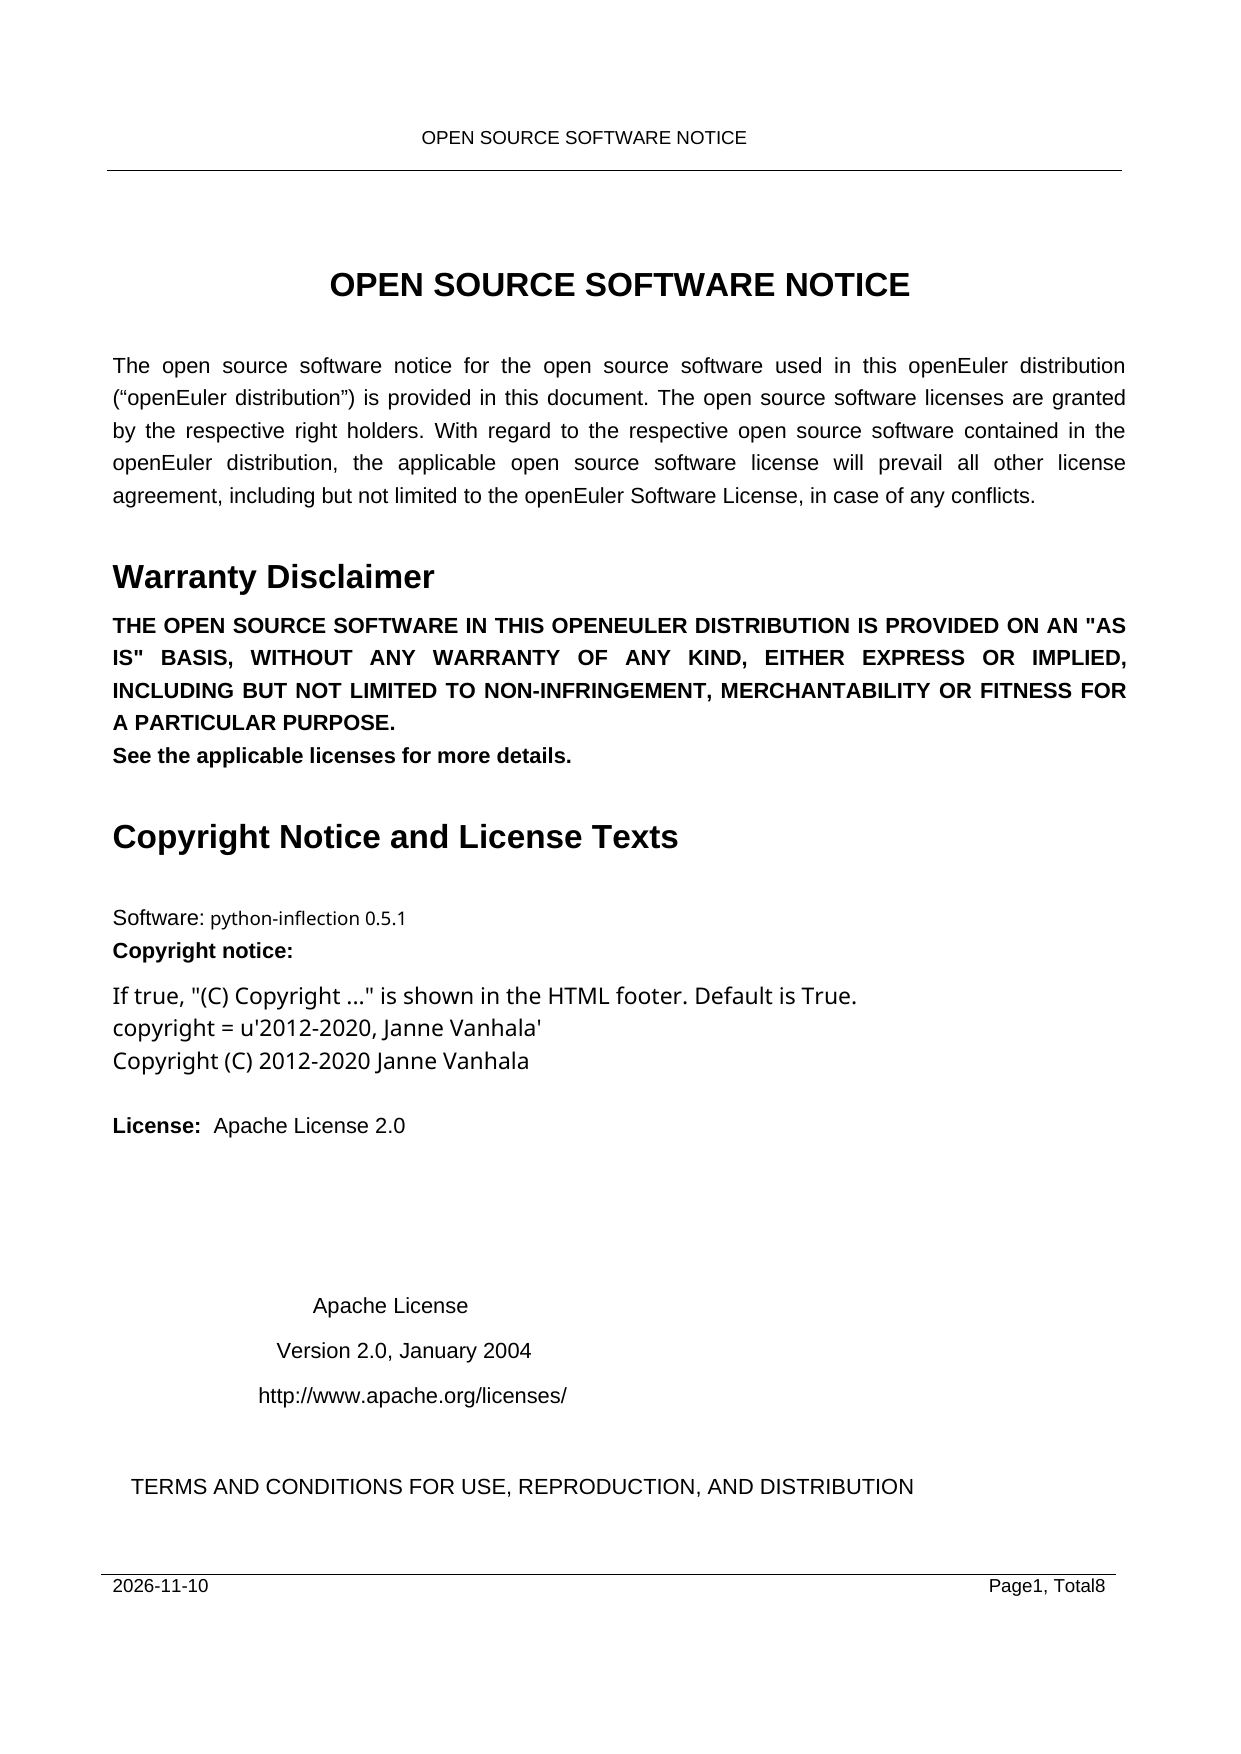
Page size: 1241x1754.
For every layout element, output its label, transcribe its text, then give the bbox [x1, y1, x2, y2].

text Copyright Notice and License Texts [112, 804, 1128, 869]
text TERMS AND CONDITIONS FOR USE, REPRODUCTION, AND DISTRIBUTION [112, 1470, 1128, 1502]
text THE OPEN SOURCE SOFTWARE IN THIS OPENEULER DISTRIBUTION IS PROVIDED ON AN "AS IS" BASIS, WITHOUT ANY WARRANTY OF ANY KIND, EITHER EXPRESS OR IMPLIED, INCLUDING BUT NOT LIMITED TO NON-INFRINGEMENT, MERCHANTABILITY OR FITNESS FOR A PARTICULAR PURPOSE. See the applicable licenses for more details. [112, 609, 1128, 771]
text Warranty Disclaimer [112, 544, 1128, 609]
text Apache License [112, 1289, 1128, 1322]
text The open source software notice for the open source software used in this openEuler distribution (“openEuler distribution”) is provided in this document. The open source software licenses are granted by the respective right holders. With regard to the respective open source software contained in the openEuler distribution, the applicable open source software license will prevail all other license agreement, including but not limited to the openEuler Software License, in case of any conflicts. [112, 349, 1128, 511]
text Version 2.0, January 2004 [112, 1334, 1128, 1367]
text http://www.apache.org/licenses/ [112, 1380, 1128, 1412]
text OPEN SOURCE SOFTWARE NOTICE [112, 251, 1128, 316]
text If true, "(C) Copyright ..." is shown in the HTML footer. Default is True. [112, 979, 1128, 1012]
text Software: python-inflection 0.5.1 [112, 901, 1128, 934]
text License: Apache License 2.0 [112, 1109, 1128, 1142]
text Copyright (C) 2012-2020 Janne Vanhala [112, 1044, 1128, 1077]
text copyright = u'2012-2020, Janne Vanhala' [112, 1012, 1128, 1044]
text Copyright notice: [112, 934, 1128, 966]
